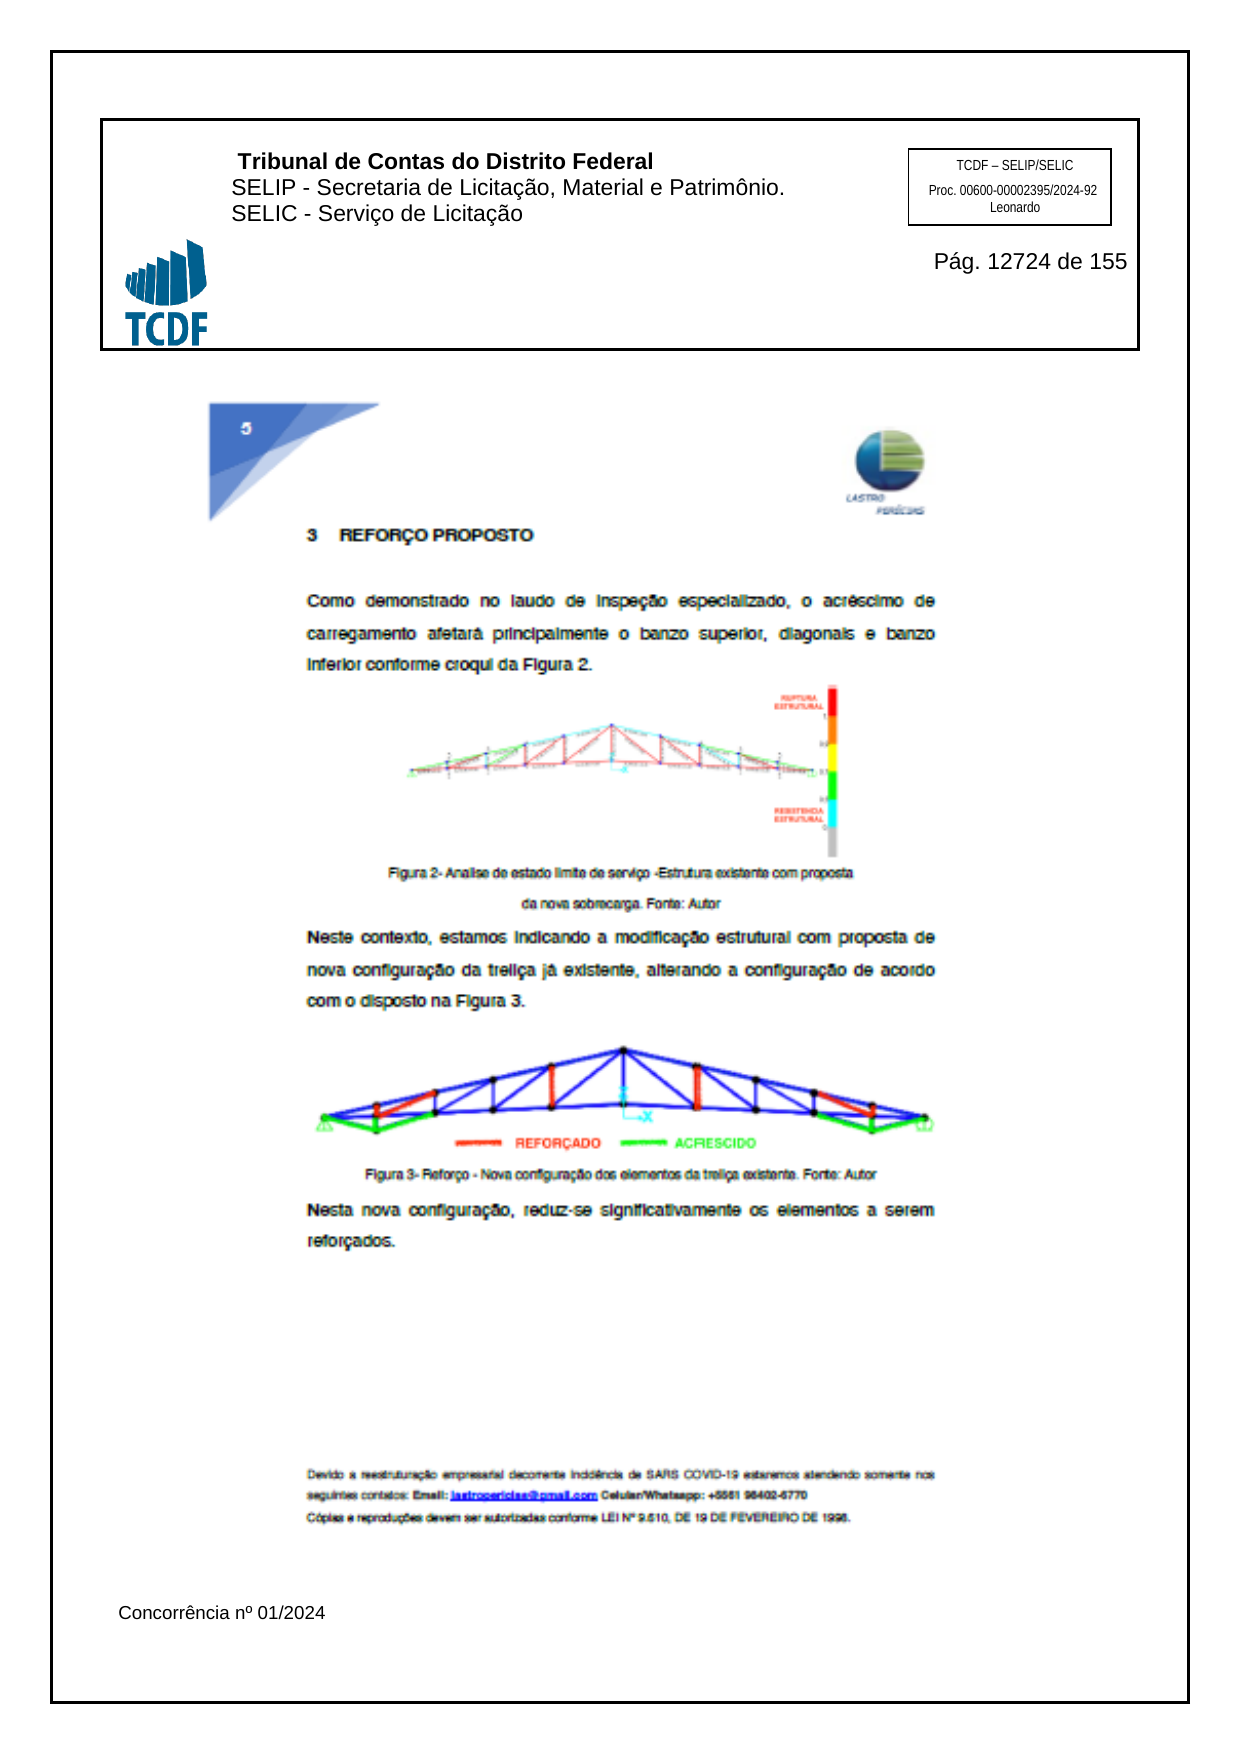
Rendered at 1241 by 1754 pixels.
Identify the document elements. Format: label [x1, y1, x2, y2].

picture [194, 392, 1046, 1555]
picture [116, 236, 211, 347]
